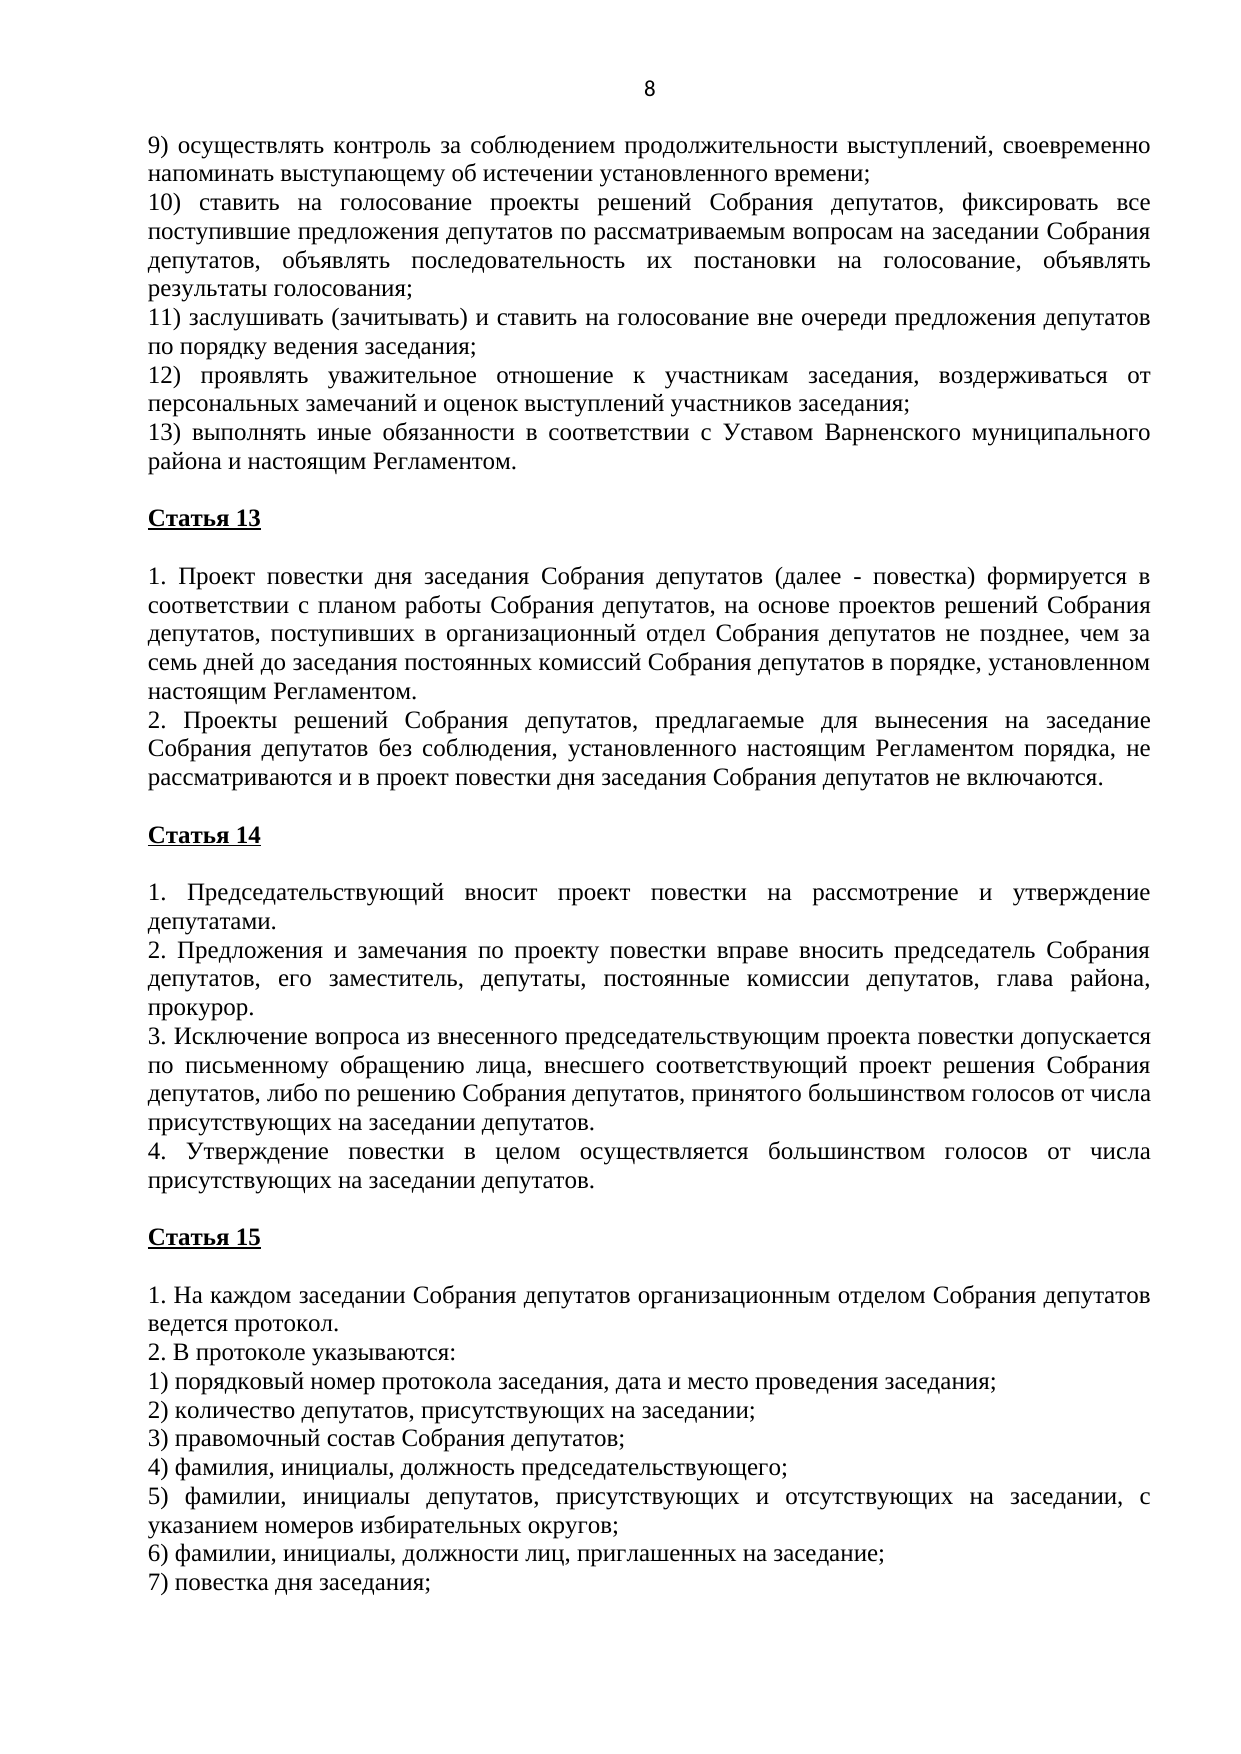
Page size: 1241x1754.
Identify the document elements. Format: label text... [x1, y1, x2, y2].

text 2. В протоколе указываются: [148, 1337, 1152, 1366]
text Статья 15 [148, 1222, 1152, 1251]
text 2. Проекты решений Собрания депутатов, предлагаемые для вынесения на заседание Собрания депутатов без соблюдения, установленного настоящим Регламентом порядка, не рассматриваются и в проект повестки дня заседания Собрания депутатов не включаются. [148, 705, 1152, 791]
text 12) проявлять уважительное отношение к участникам заседания, воздерживаться от персональных замечаний и оценок выступлений участников заседания; [148, 360, 1152, 417]
text 10) ставить на голосование проекты решений Собрания депутатов, фиксировать все поступившие предложения депутатов по рассматриваемым вопросам на заседании Собрания депутатов, объявлять последовательность их постановки на голосование, объявлять результаты голосования; [148, 187, 1152, 302]
text 4. Утверждение повестки в целом осуществляется большинством голосов от числа присутствующих на заседании депутатов. [148, 1136, 1152, 1193]
text 5) фамилии, инициалы депутатов, присутствующих и отсутствующих на заседании, с указанием номеров избирательных округов; [148, 1481, 1152, 1538]
text 2. Предложения и замечания по проекту повестки вправе вносить председатель Собрания депутатов, его заместитель, депутаты, постоянные комиссии депутатов, глава района, прокурор. [148, 935, 1152, 1021]
text 4) фамилия, инициалы, должность председательствующего; [148, 1452, 1152, 1481]
text 3) правомочный состав Собрания депутатов; [148, 1423, 1152, 1452]
text 1. На каждом заседании Собрания депутатов организационным отделом Собрания депутатов ведется протокол. [148, 1280, 1152, 1337]
text 7) повестка дня заседания; [148, 1567, 1152, 1596]
text 11) заслушивать (зачитывать) и ставить на голосование вне очереди предложения депутатов по порядку ведения заседания; [148, 302, 1152, 360]
text 13) выполнять иные обязанности в соответствии с Уставом Варненского муниципального района и настоящим Регламентом. [148, 417, 1152, 475]
text 6) фамилии, инициалы, должности лиц, приглашенных на заседание; [148, 1538, 1152, 1567]
text Статья 14 [148, 820, 1152, 848]
text Статья 13 [148, 503, 1152, 532]
text 1. Председательствующий вносит проект повестки на рассмотрение и утверждение депутатами. [148, 877, 1152, 935]
text 1. Проект повестки дня заседания Собрания депутатов (далее - повестка) формируется в соответствии с планом работы Собрания депутатов, на основе проектов решений Собрания депутатов, поступивших в организационный отдел Собрания депутатов не позднее, чем за семь дней до заседания постоянных комиссий Собрания депутатов в порядке, установленном настоящим Регламентом. [148, 561, 1152, 705]
text 1) порядковый номер протокола заседания, дата и место проведения заседания; [148, 1366, 1152, 1395]
text 2) количество депутатов, присутствующих на заседании; [148, 1395, 1152, 1423]
text 3. Исключение вопроса из внесенного председательствующим проекта повестки допускается по письменному обращению лица, внесшего соответствующий проект решения Собрания депутатов, либо по решению Собрания депутатов, принятого большинством голосов от числа присутствующих на заседании депутатов. [148, 1021, 1152, 1136]
text 9) осуществлять контроль за соблюдением продолжительности выступлений, своевременно напоминать выступающему об истечении установленного времени; [148, 130, 1152, 187]
